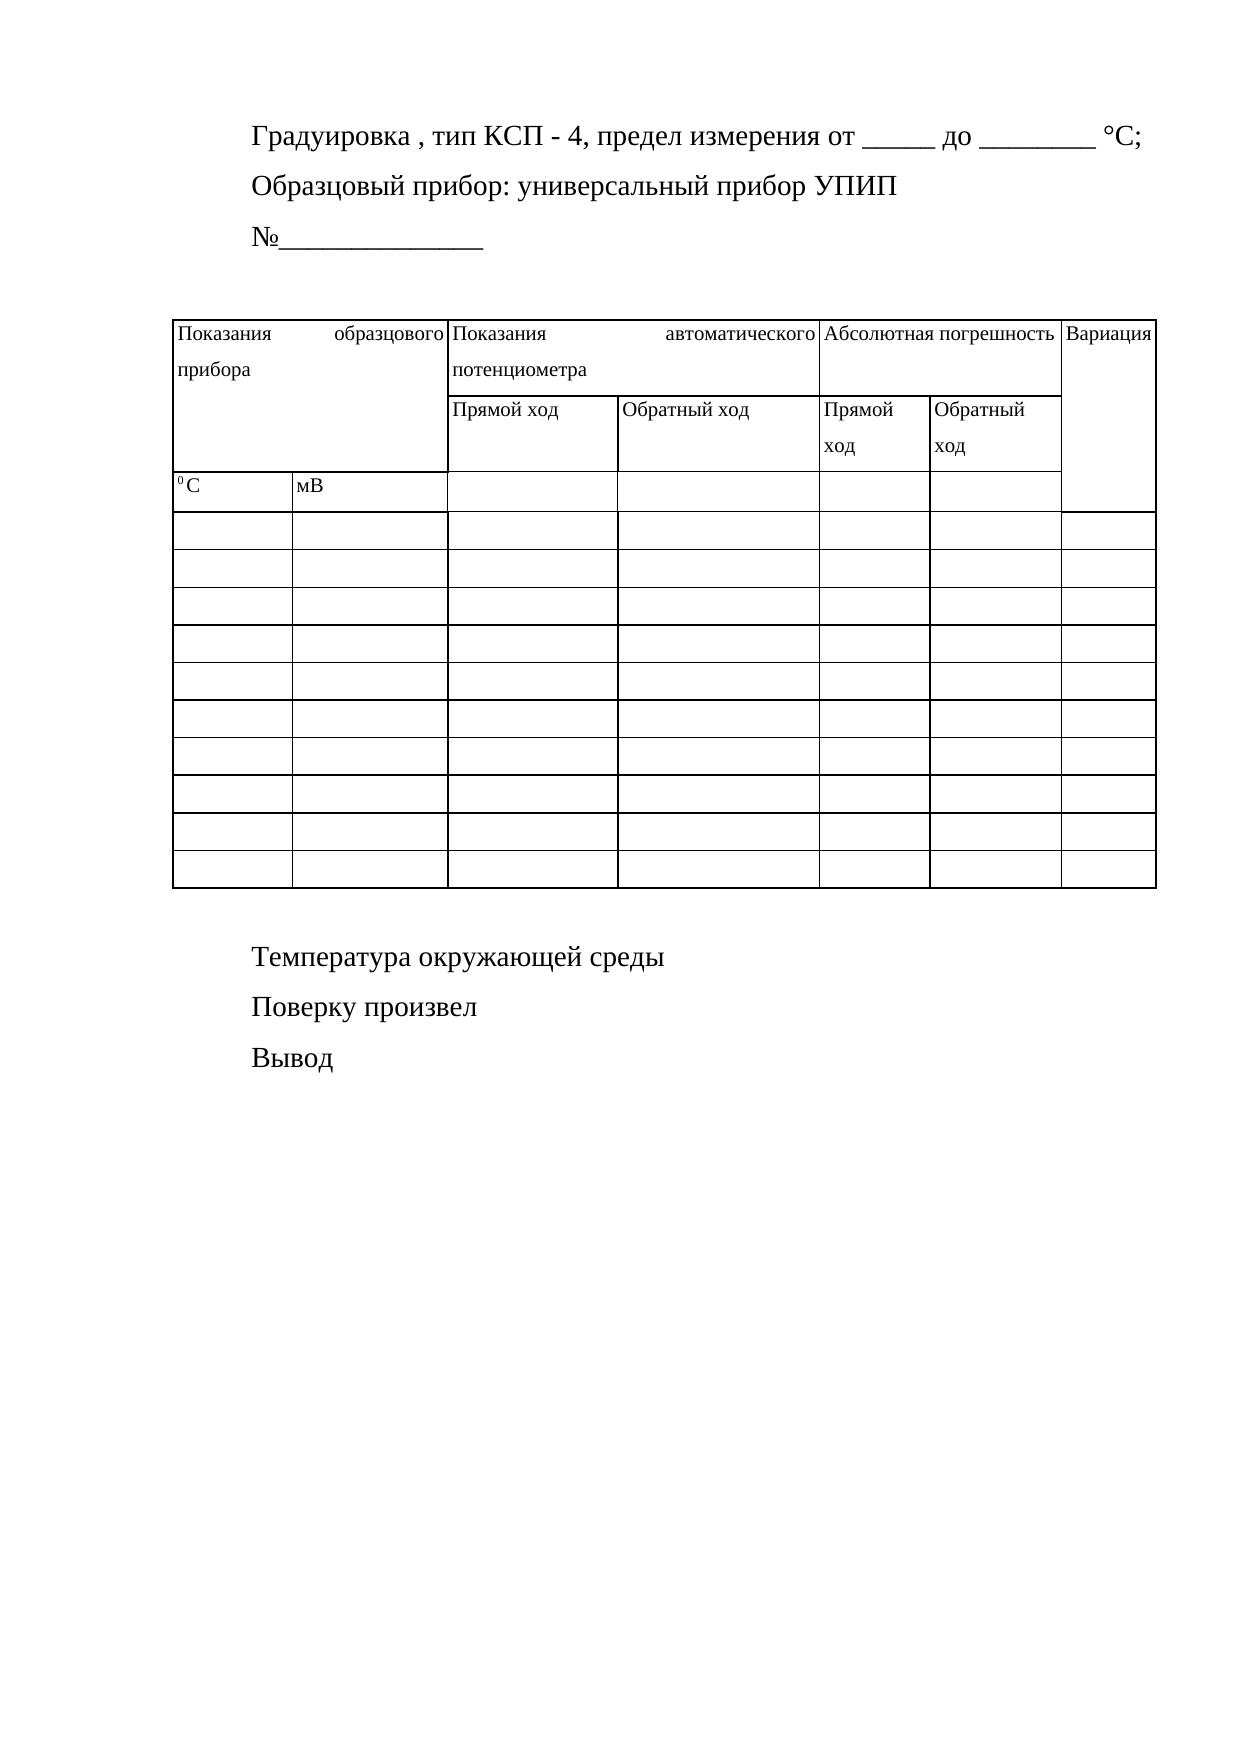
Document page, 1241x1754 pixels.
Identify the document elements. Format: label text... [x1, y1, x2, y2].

table_cell [820, 701, 929, 737]
table_cell Прямой ход [449, 397, 617, 471]
table_cell [931, 738, 1061, 774]
table_cell [174, 701, 292, 737]
table_cell [931, 776, 1061, 812]
table_cell [449, 738, 617, 774]
table_cell [449, 851, 617, 887]
table_cell [619, 738, 819, 774]
table_cell [820, 776, 929, 812]
table_cell [820, 738, 929, 774]
table_cell [1062, 814, 1155, 849]
table_cell [931, 512, 1061, 549]
table_cell [174, 550, 292, 586]
table_cell [619, 776, 819, 812]
table_cell [174, 851, 292, 887]
table_cell [174, 588, 292, 624]
table_cell мВ [293, 473, 447, 511]
table_cell [1062, 588, 1155, 624]
table_cell [449, 626, 617, 662]
table_cell [619, 626, 819, 662]
table_cell [619, 851, 819, 887]
table_cell [174, 814, 292, 849]
table_header Абсолютная погрешность [820, 321, 1061, 395]
table_cell [174, 626, 292, 662]
table_cell [820, 588, 929, 624]
table_cell [1062, 776, 1155, 812]
table_cell [931, 550, 1061, 586]
table_cell [931, 701, 1061, 737]
table_cell [449, 588, 617, 624]
table_cell [820, 550, 929, 586]
table_cell [1062, 663, 1155, 699]
table_cell [174, 738, 292, 774]
table_cell [293, 701, 447, 737]
table_cell [820, 814, 929, 849]
text Образцовый прибор: универсальный прибор УПИП [177, 168, 1152, 202]
table_cell [293, 550, 447, 586]
table_cell [1062, 851, 1155, 887]
table_cell [293, 588, 447, 624]
table_cell [931, 814, 1061, 849]
table_cell [449, 776, 617, 812]
table_cell [1062, 550, 1155, 586]
table_cell [931, 663, 1061, 699]
table_cell [449, 663, 617, 699]
text №______________ [177, 219, 1152, 252]
table_cell [449, 512, 617, 549]
table_cell [1062, 513, 1155, 549]
table_header Вариация [1062, 321, 1155, 471]
table_cell Прямой ход [820, 397, 929, 471]
text Вывод [177, 1040, 1152, 1073]
table_cell [619, 814, 819, 849]
table_cell [820, 512, 929, 549]
text Температура окружающей среды [177, 939, 1152, 973]
table_cell [293, 513, 447, 549]
table_cell 0 С [174, 473, 292, 511]
table_cell Обратный ход [931, 397, 1061, 471]
table_cell [1062, 738, 1155, 774]
table_cell [618, 472, 819, 511]
table_cell [174, 513, 292, 549]
table_cell [293, 814, 447, 849]
table_cell [293, 738, 447, 774]
table_cell [820, 472, 929, 511]
table_cell [174, 776, 292, 812]
table_cell [619, 701, 819, 737]
text Градуировка , тип КСП - 4, предел измерения от _____ до ________ °С; [177, 118, 1152, 152]
table_cell [820, 626, 929, 662]
table_cell [1062, 701, 1155, 737]
table_cell [293, 626, 447, 662]
table_cell [619, 663, 819, 699]
table_cell [1062, 471, 1155, 511]
table_cell [931, 626, 1061, 662]
table_cell [293, 776, 447, 812]
table_cell [619, 512, 819, 549]
table_cell [619, 588, 819, 624]
table_cell [931, 472, 1061, 511]
table_cell [293, 851, 447, 887]
table_header Показания автоматического потенциометра [449, 321, 819, 395]
table_cell [449, 550, 617, 586]
table_header Показания образцового прибора [174, 321, 447, 471]
table_cell [619, 550, 819, 586]
table_cell [1062, 626, 1155, 662]
table_cell Обратный ход [619, 397, 819, 471]
table_cell [293, 663, 447, 699]
table_cell [448, 472, 617, 511]
table_cell [449, 701, 617, 737]
text Поверку произвел [177, 989, 1152, 1023]
table_cell [174, 663, 292, 699]
table_cell [820, 851, 929, 887]
table_cell [931, 588, 1061, 624]
table_cell [931, 851, 1061, 887]
table_cell [449, 814, 617, 849]
table_cell [820, 663, 929, 699]
